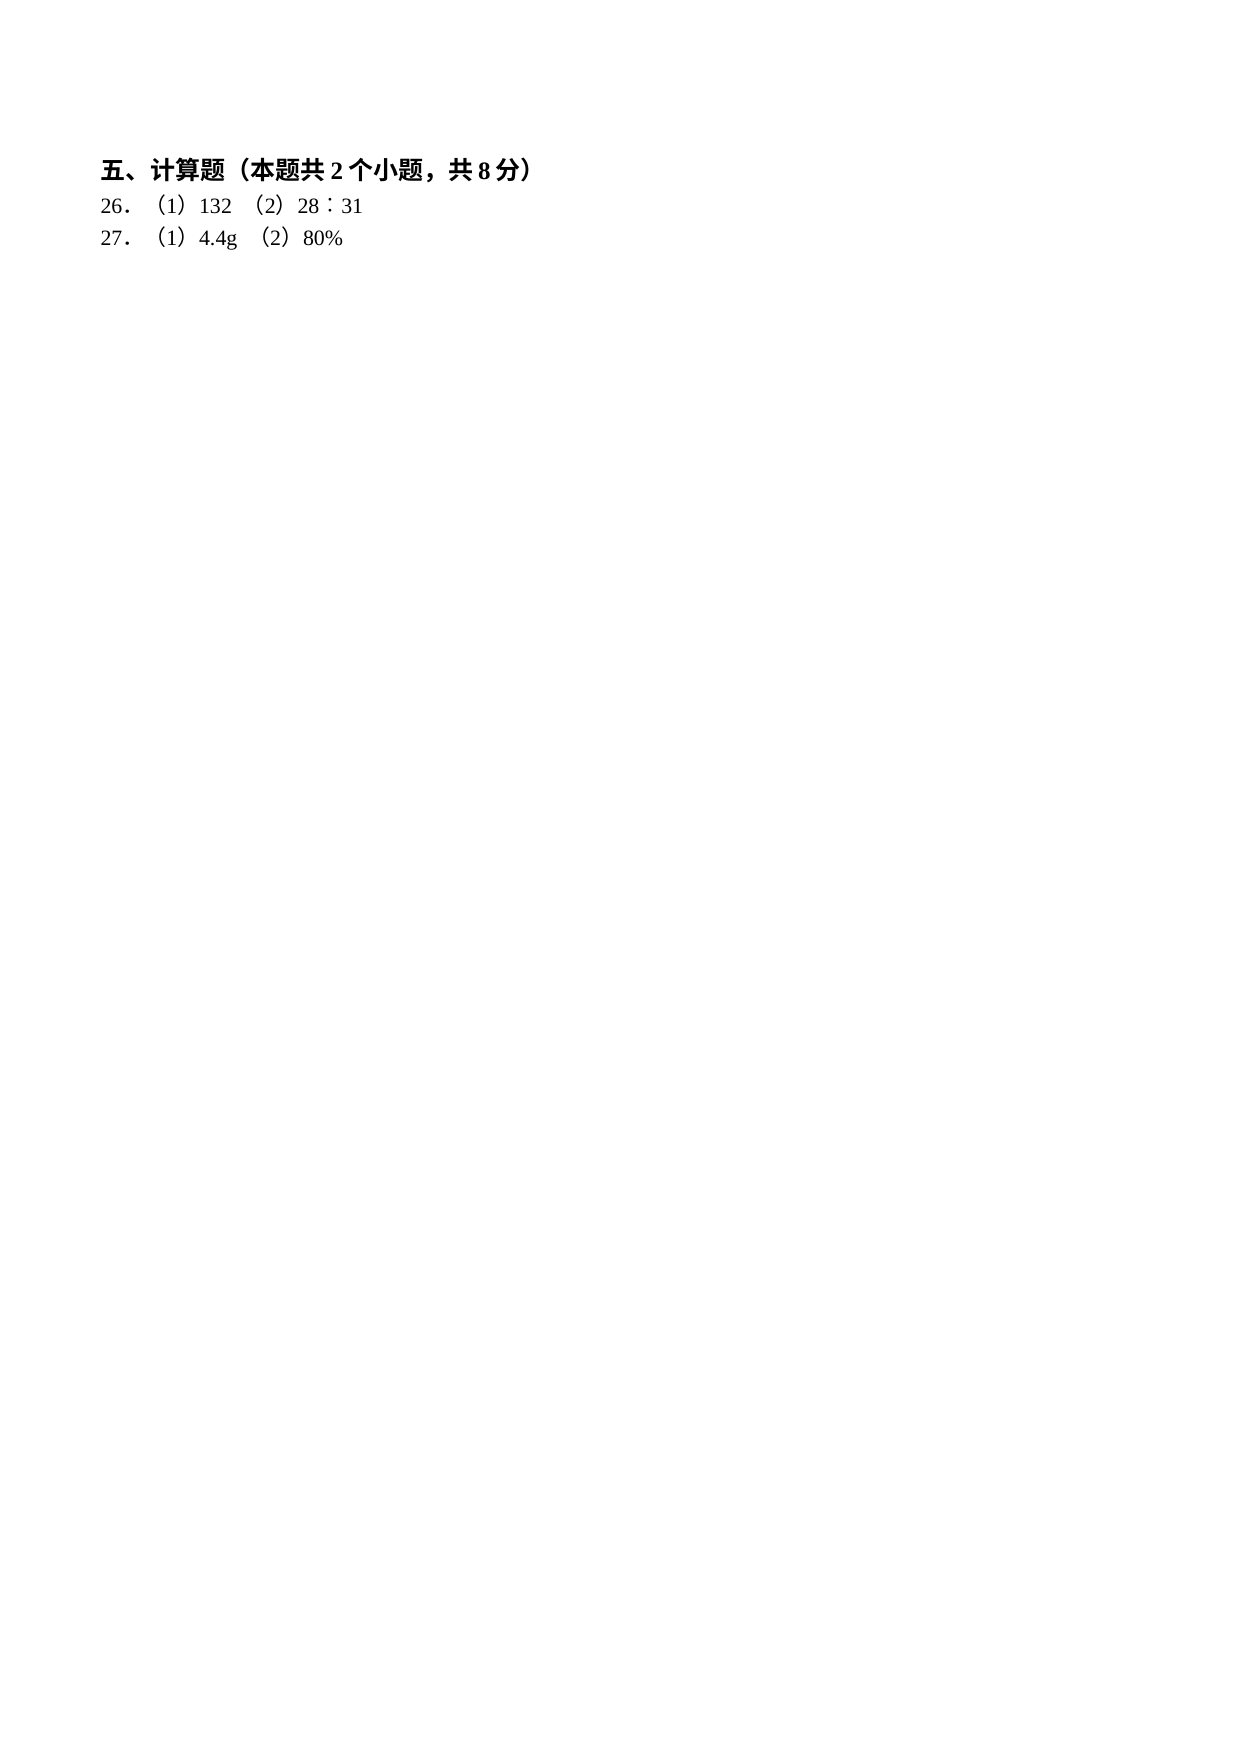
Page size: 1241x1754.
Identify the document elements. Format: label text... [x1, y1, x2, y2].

text 27．（1）4.4g （2）80% [100, 220, 1140, 252]
text 五、计算题（本题共2个小题，共8分） [100, 146, 1140, 187]
text 26．（1）132 （2）28︰31 [100, 187, 1140, 220]
